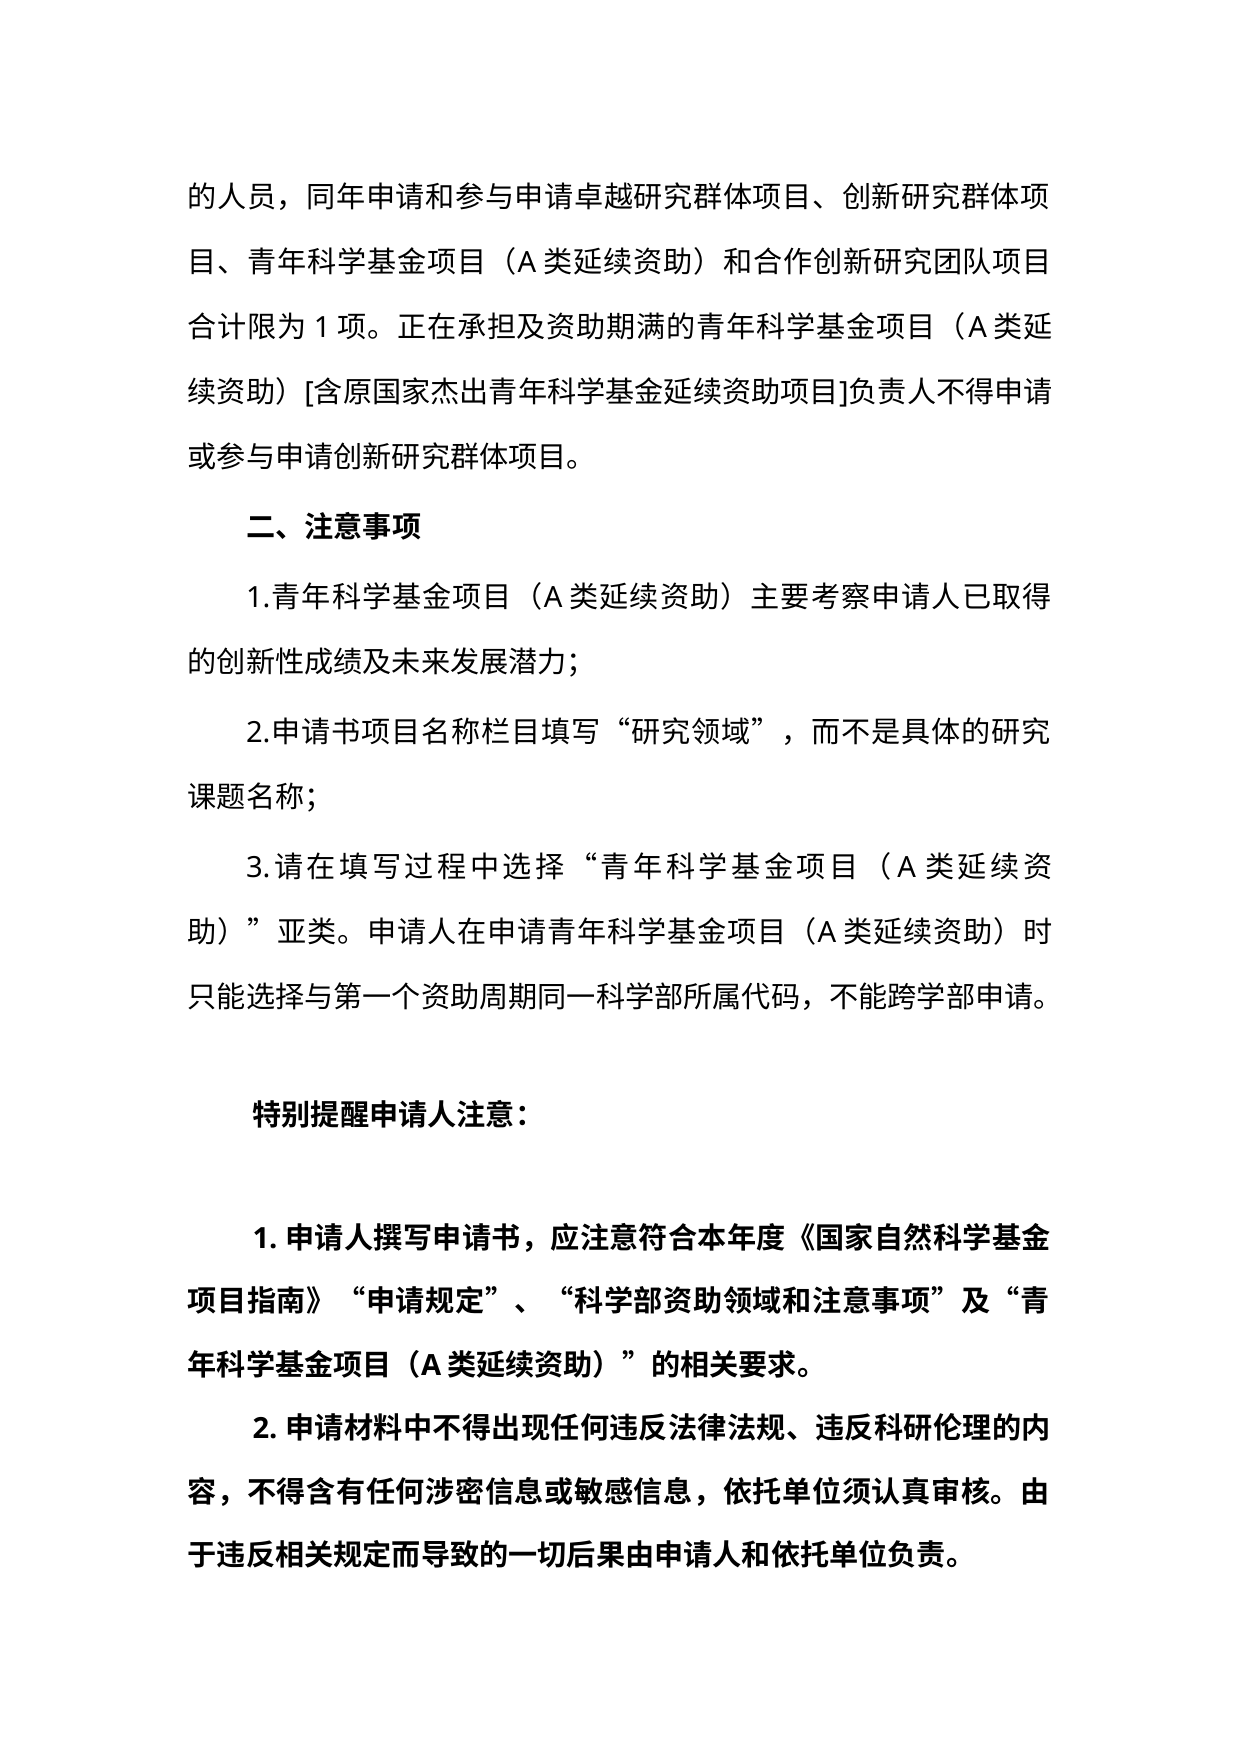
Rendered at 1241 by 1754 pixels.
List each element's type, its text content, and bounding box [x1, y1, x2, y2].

text 2. 申请材料中不得出现任何违反法律法规、违反科研伦理的内容，不得含有任何涉密信息或敏感信息，依托单位须认真审核。由于违反相关规定而导致的一切后果由申请人和依托单位负责。 [187, 1405, 1053, 1574]
text 3.请在填写过程中选择“青年科学基金项目（A类延续资助）”亚类。申请人在申请青年科学基金项目（A类延续资助）时，只能选择与第一个资助周期同一科学部所属代码，不能跨学部申请。 [187, 832, 1053, 1027]
text 二、注意事项 [187, 492, 1053, 557]
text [187, 162, 1053, 487]
text 特别提醒申请人注意： [187, 1091, 1053, 1134]
text 2.申请书项目名称栏目填写“研究领域”，而不是具体的研究课题名称； [187, 697, 1053, 827]
text 1.青年科学基金项目（A类延续资助）主要考察申请人已取得的创新性成绩及未来发展潜力； [187, 562, 1053, 692]
text 1. 申请人撰写申请书，应注意符合本年度《国家自然科学基金项目指南》“申请规定”、“科学部资助领域和注意事项”及“青年科学基金项目（A类延续资助）”的相关要求。 [187, 1214, 1053, 1384]
